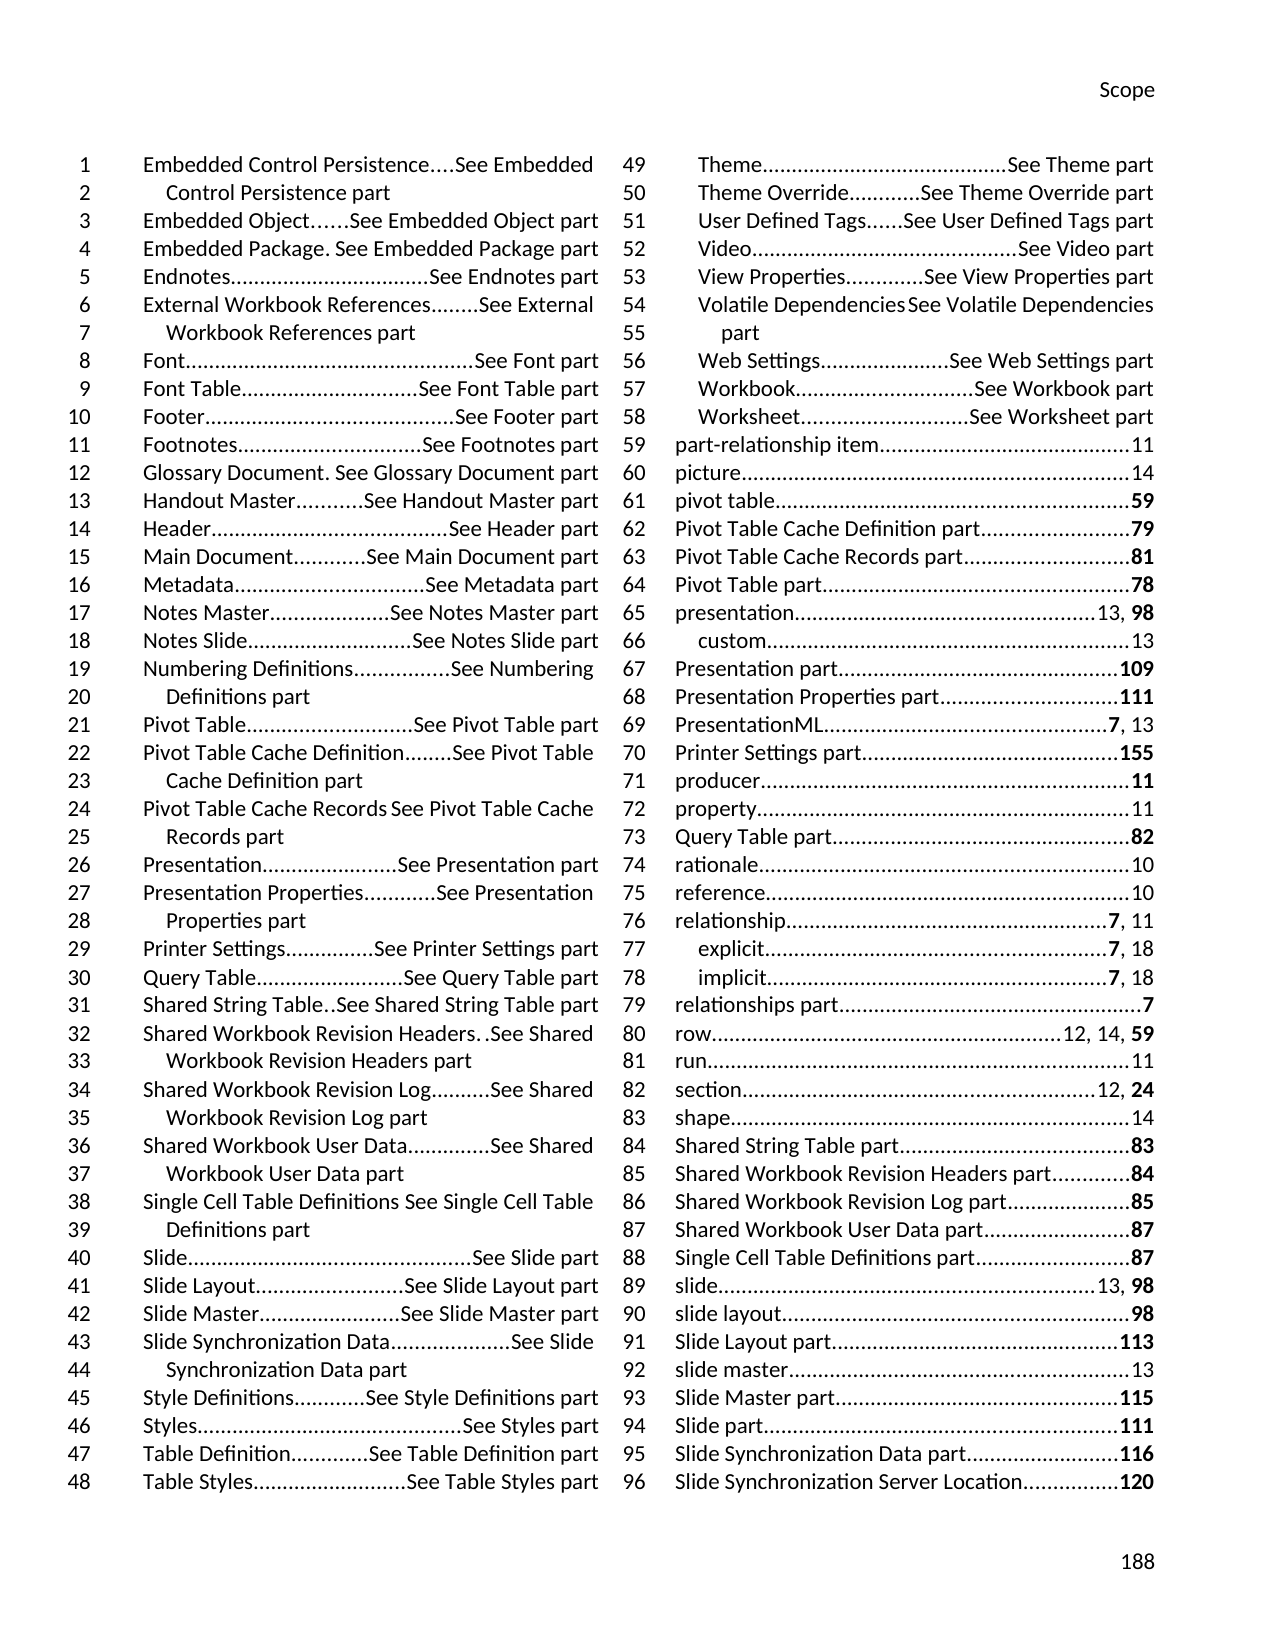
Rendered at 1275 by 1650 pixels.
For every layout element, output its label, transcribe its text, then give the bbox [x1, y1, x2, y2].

text Handout Master See Handout Master part [143, 486, 600, 514]
text Volatile Dependencies See Volatile Dependencies part [698, 290, 1155, 346]
text Query Table part 82 [675, 822, 1155, 851]
text Glossary Document See Glossary Document part [143, 458, 600, 486]
text explicit 7, 18 [698, 934, 1155, 963]
text relationships part 7 [675, 991, 1155, 1019]
text Web Settings See Web Settings part [698, 346, 1155, 374]
text Shared Workbook Revision Log part 85 [675, 1187, 1155, 1215]
text Presentation part 109 [675, 654, 1155, 682]
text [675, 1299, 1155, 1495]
text Shared Workbook User Data part 87 [675, 1215, 1155, 1243]
text PresentationML 7, 13 [675, 710, 1155, 738]
text Slide Synchronization Data See Slide Synchronization Data part [143, 1327, 600, 1383]
text Workbook See Workbook part [698, 374, 1155, 402]
text Theme See Theme part [698, 150, 1155, 178]
text Font Table See Font Table part [143, 374, 600, 402]
text Query Table See Query Table part [143, 963, 600, 991]
text Main Document See Main Document part [143, 542, 600, 570]
text Pivot Table Cache Records part 81 [675, 542, 1155, 570]
text Embedded Package See Embedded Package part [143, 234, 600, 262]
text Metadata See Metadata part [143, 570, 600, 598]
text Style Definitions See Style Definitions part [143, 1383, 600, 1411]
text reference 10 [675, 878, 1155, 907]
text property 11 [675, 794, 1155, 822]
text Single Cell Table Definitions See Single Cell Table Definitions part [143, 1187, 600, 1243]
text rationale 10 [675, 851, 1155, 878]
text Shared Workbook User Data See Shared Workbook User Data part [143, 1131, 600, 1187]
text picture 14 [675, 458, 1155, 486]
text producer 11 [675, 766, 1155, 794]
text Endnotes See Endnotes part [143, 262, 600, 290]
text Styles See Styles part [143, 1411, 600, 1439]
text Shared Workbook Revision Headers See Shared Workbook Revision Headers part [143, 1019, 600, 1075]
text Embedded Control Persistence See Embedded Control Persistence part [143, 150, 600, 206]
text Table Styles See Table Styles part [143, 1467, 600, 1495]
text Pivot Table See Pivot Table part [143, 710, 600, 738]
text Theme Override See Theme Override part [698, 178, 1155, 206]
text Pivot Table part 78 [675, 570, 1155, 598]
text Header See Header part [143, 514, 600, 542]
text implicit 7, 18 [698, 963, 1155, 991]
text Presentation Properties part 111 [675, 682, 1155, 710]
text presentation 13, 98 [675, 598, 1155, 626]
text relationship 7, 11 [675, 907, 1155, 934]
text Shared String Table part 83 [675, 1131, 1155, 1159]
text Footer See Footer part [143, 402, 600, 430]
text Slide Master See Slide Master part [143, 1299, 600, 1327]
text Printer Settings See Printer Settings part [143, 934, 600, 963]
text row 12, 14, 59 [675, 1019, 1155, 1047]
text shape 14 [675, 1103, 1155, 1131]
text External Workbook References See External Workbook References part [143, 290, 600, 346]
text Shared String Table See Shared String Table part [143, 991, 600, 1019]
text pivot table 59 [675, 486, 1155, 514]
text Table Definition See Table Definition part [143, 1439, 600, 1467]
text Embedded Object See Embedded Object part [143, 206, 600, 234]
text run 11 [675, 1047, 1155, 1075]
text Shared Workbook Revision Headers part 84 [675, 1159, 1155, 1187]
text slide 13, 98 [675, 1271, 1155, 1299]
text Slide Layout See Slide Layout part [143, 1271, 600, 1299]
text part-relationship item 11 [675, 430, 1155, 458]
text Slide See Slide part [143, 1243, 600, 1271]
text User Defined Tags See User Defined Tags part [698, 206, 1155, 234]
text Presentation Properties See Presentation Properties part [143, 878, 600, 934]
text View Properties See View Properties part [698, 262, 1155, 290]
text custom 13 [698, 626, 1155, 654]
text Worksheet See Worksheet part [698, 402, 1155, 430]
text Notes Slide See Notes Slide part [143, 626, 600, 654]
text Pivot Table Cache Definition See Pivot Table Cache Definition part [143, 738, 600, 794]
text section 12, 24 [675, 1075, 1155, 1103]
text Presentation See Presentation part [143, 851, 600, 878]
text Font See Font part [143, 346, 600, 374]
text Single Cell Table Definitions part 87 [675, 1243, 1155, 1271]
text Printer Settings part 155 [675, 738, 1155, 766]
text Shared Workbook Revision Log See Shared Workbook Revision Log part [143, 1075, 600, 1131]
text Pivot Table Cache Records See Pivot Table Cache Records part [143, 794, 600, 851]
text Numbering Definitions See Numbering Definitions part [143, 654, 600, 710]
text Notes Master See Notes Master part [143, 598, 600, 626]
text Pivot Table Cache Definition part 79 [675, 514, 1155, 542]
text Footnotes See Footnotes part [143, 430, 600, 458]
text Video See Video part [698, 234, 1155, 262]
